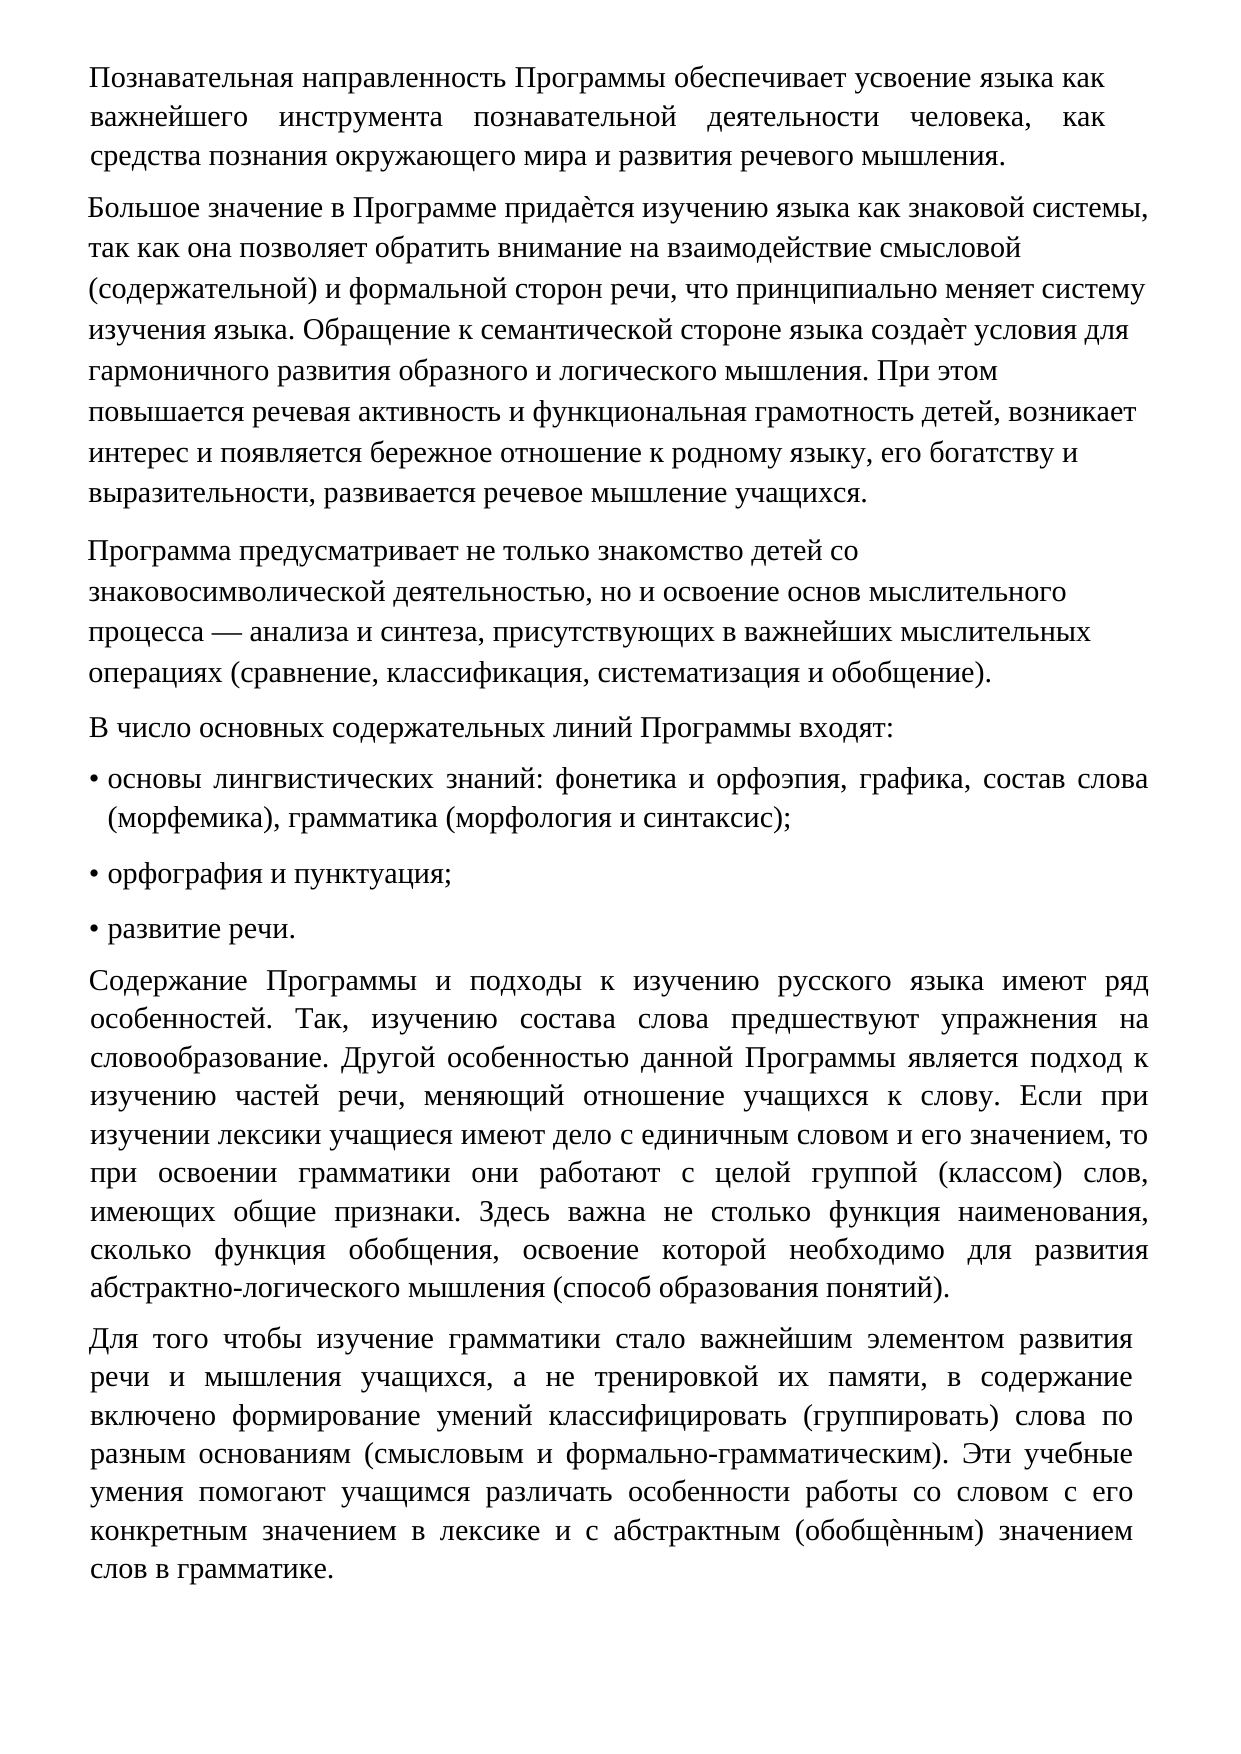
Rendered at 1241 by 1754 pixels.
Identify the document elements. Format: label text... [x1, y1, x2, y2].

text Большое значение в Программе придаѐтся изучению языка как знаковой системы, так как она позволяет обратить внимание на взаимодействие смысловой (содержательной) и формальной сторон речи, что принципиально меняет систему изучения языка. Обращение к семантической стороне языка создаѐт условия для гармоничного развития образного и логического мышления. При этом повышается речевая активность и функциональная грамотность детей, возникает интерес и появляется бережное отношение к родному языку, его богатству и выразительности, развивается речевое мышление учащихся. [87, 189, 1151, 509]
list развитие речи. [89, 911, 1150, 945]
text Программа предусматривает не только знакомство детей со знаковосимволической деятельностью, но и освоение основ мыслительного процесса — анализа и синтеза, присутствующих в важнейших мыслительных операциях (сравнение, классификация, систематизация и обобщение). [87, 532, 1151, 688]
text В число основных содержательных линий Программы входят: [89, 709, 1150, 744]
text Познавательная направленность Программы обеспечивает усвоение языка как важнейшего инструмента познавательной деятельности человека, как средства познания окружающего мира и развития речевого мышления. [89, 59, 1106, 172]
list основы лингвистических знаний: фонетика и орфоэпия, графика, состав слова (морфемика), грамматика (морфология и синтаксис); [89, 761, 1150, 834]
text Для того чтобы изучение грамматики стало важнейшим элементом развития речи и мышления учащихся, а не тренировкой их памяти, в содержание включено формирование умений классифицировать (группировать) слова по разным основаниям (смысловым и формально-грамматическим). Эти учебные умения помогают учащимся различать особенности работы со словом с его конкретным значением в лексике и с абстрактным (обобщѐнным) значением слов в грамматике. [89, 1320, 1134, 1585]
text Содержание Программы и подходы к изучению русского языка имеют ряд особенностей. Так, изучению состава слова предшествуют упражнения на словообразование. Другой особенностью данной Программы является подход к изучению частей речи, меняющий отношение учащихся к слову. Если при изучении лексики учащиеся имеют дело с единичным словом и его значением, то при освоении грамматики они работают с целой группой (классом) слов, имеющих общие признаки. Здесь важна не столько функция наименования, сколько функция обобщения, освоение которой необходимо для развития абстрактно-логического мышления (способ образования понятий). [89, 962, 1150, 1304]
list орфография и пунктуация; [89, 855, 1150, 890]
